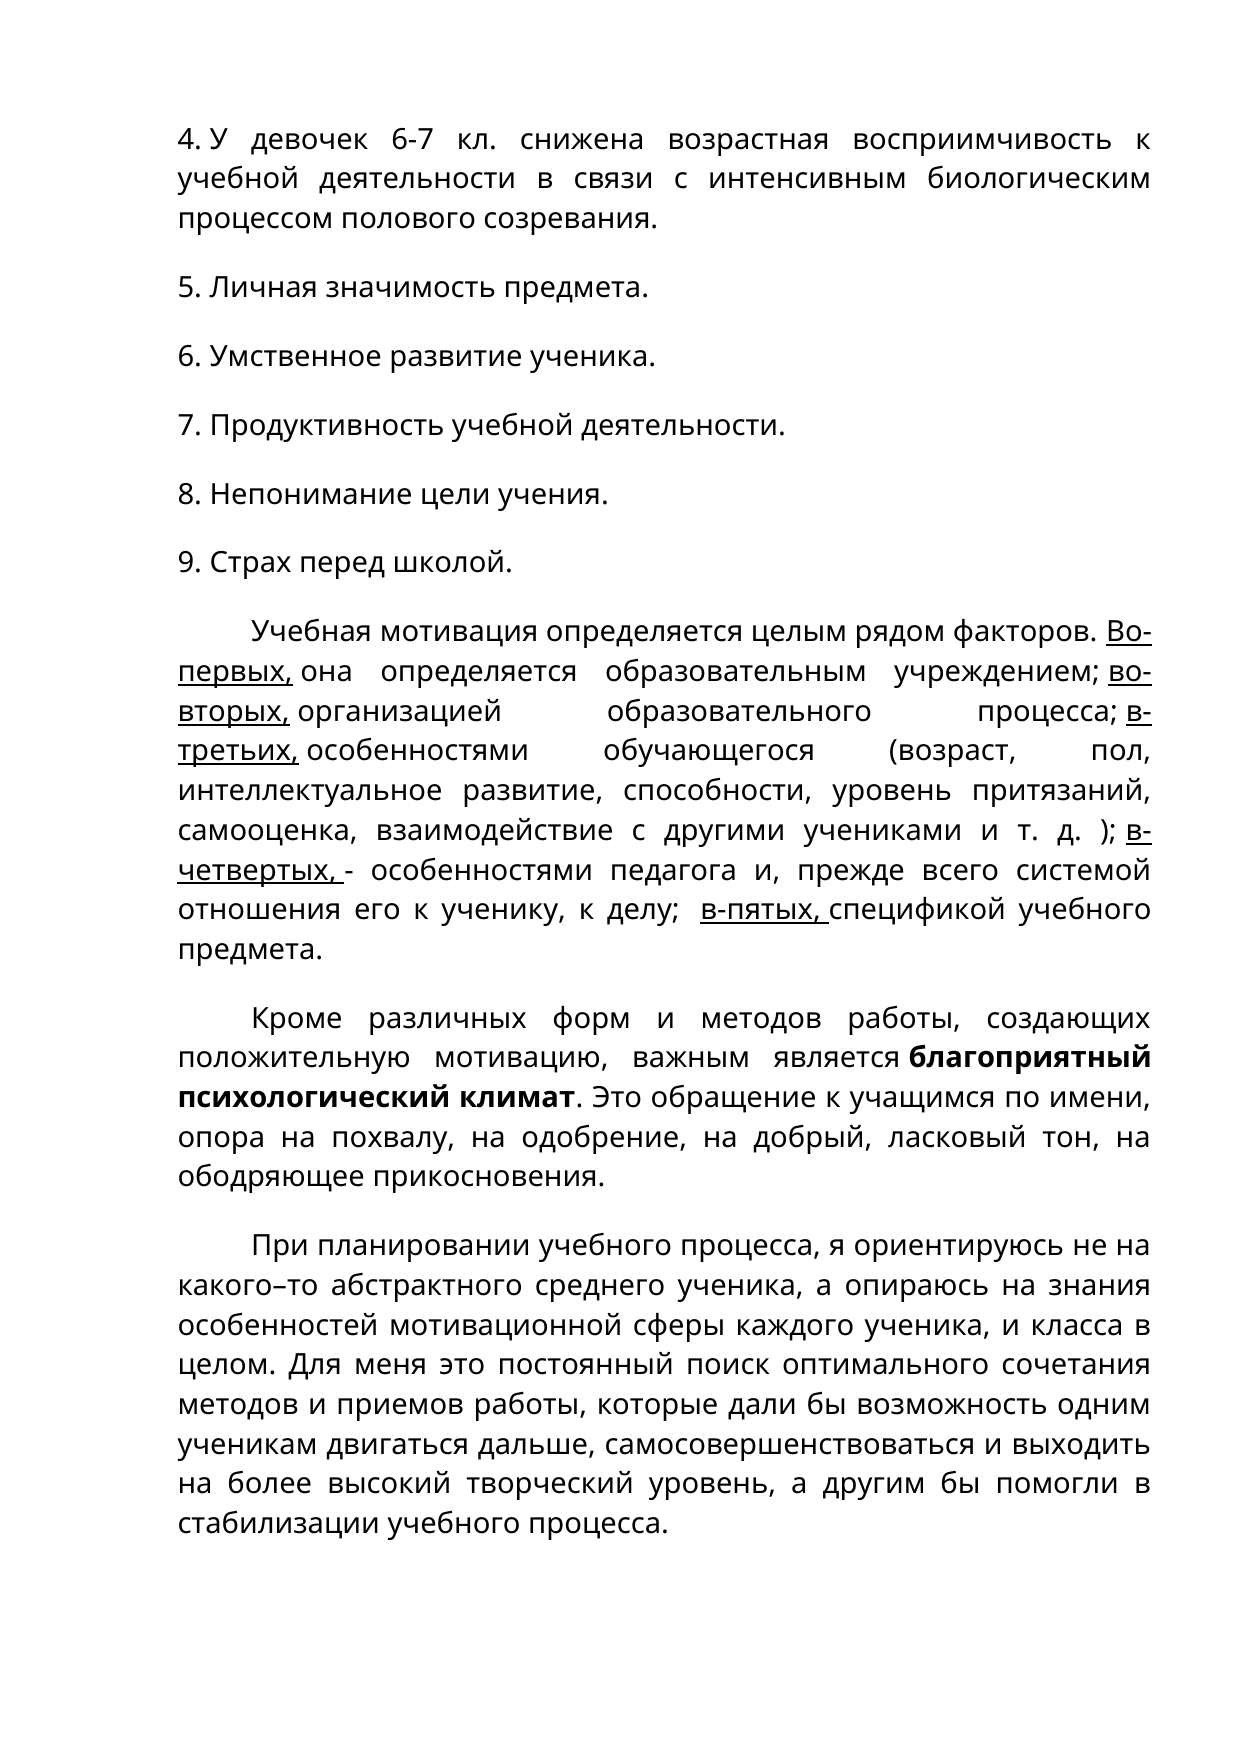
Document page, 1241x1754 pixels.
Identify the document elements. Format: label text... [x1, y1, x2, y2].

text Кроме различных форм и методов работы, создающих положительную мотивацию, важным является благоприятный психологический климат. Это обращение к учащимся по имени, опора на похвалу, на одобрение, на добрый, ласковый тон, на ободряющее прикосновения. [177, 997, 1152, 1195]
text 4.​ У девочек 6-7 кл. снижена возрастная восприимчивость к учебной деятельности в связи с интенсивным биологическим процессом полового созревания. [177, 118, 1152, 237]
text Учебная мотивация определяется целым рядом факторов. Во-первых, она определяется образовательным учреждением; во-вторых, организацией образовательного процесса; в-третьих, особенностями обучающегося (возраст, пол, интеллектуальное развитие, способности, уровень притязаний, самооценка, взаимодействие с другими учениками и т. д. ); в-четвертых, - особенностями педагога и, прежде всего системой отношения его к ученику, к делу; в-пятых, спецификой учебного предмета. [177, 611, 1152, 968]
text 7.​ Продуктивность учебной деятельности. [177, 404, 1152, 444]
text 5.​ Личная значимость предмета. [177, 266, 1152, 306]
text 6.​ Умственное развитие ученика. [177, 335, 1152, 375]
text 9.​ Страх перед школой. [177, 542, 1152, 581]
text При планировании учебного процесса, я ориентируюсь не на какого–то абстрактного среднего ученика, а опираюсь на знания особенностей мотивационной сферы каждого ученика, и класса в целом. Для меня это постоянный поиск оптимального сочетания методов и приемов работы, которые дали бы возможность одним ученикам двигаться дальше, самосовершенствоваться и выходить на более высокий творческий уровень, а другим бы помогли в стабилизации учебного процесса. [177, 1224, 1152, 1542]
text 8.​ Непонимание цели учения. [177, 473, 1152, 513]
